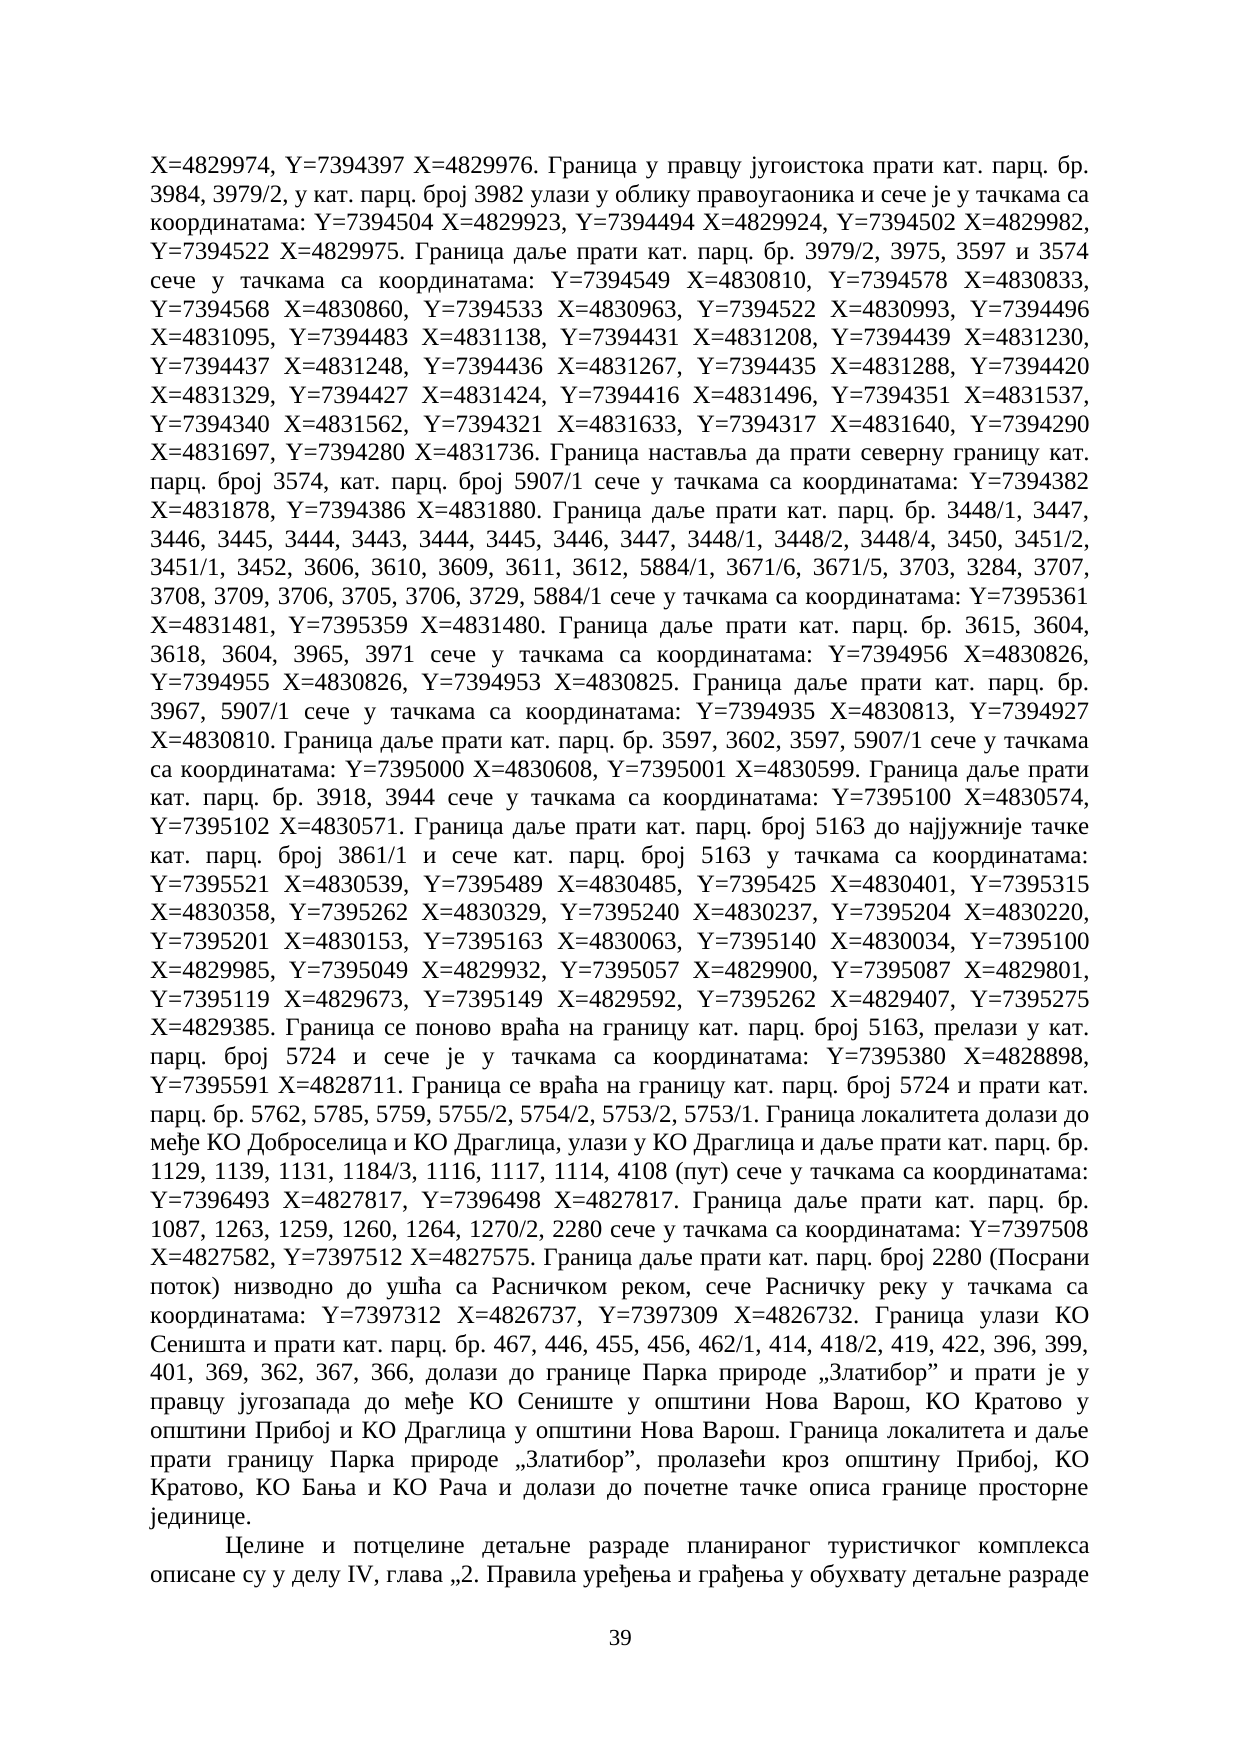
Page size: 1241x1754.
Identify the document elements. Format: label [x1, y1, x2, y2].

text [150, 150, 1090, 1530]
text [150, 1530, 1090, 1587]
